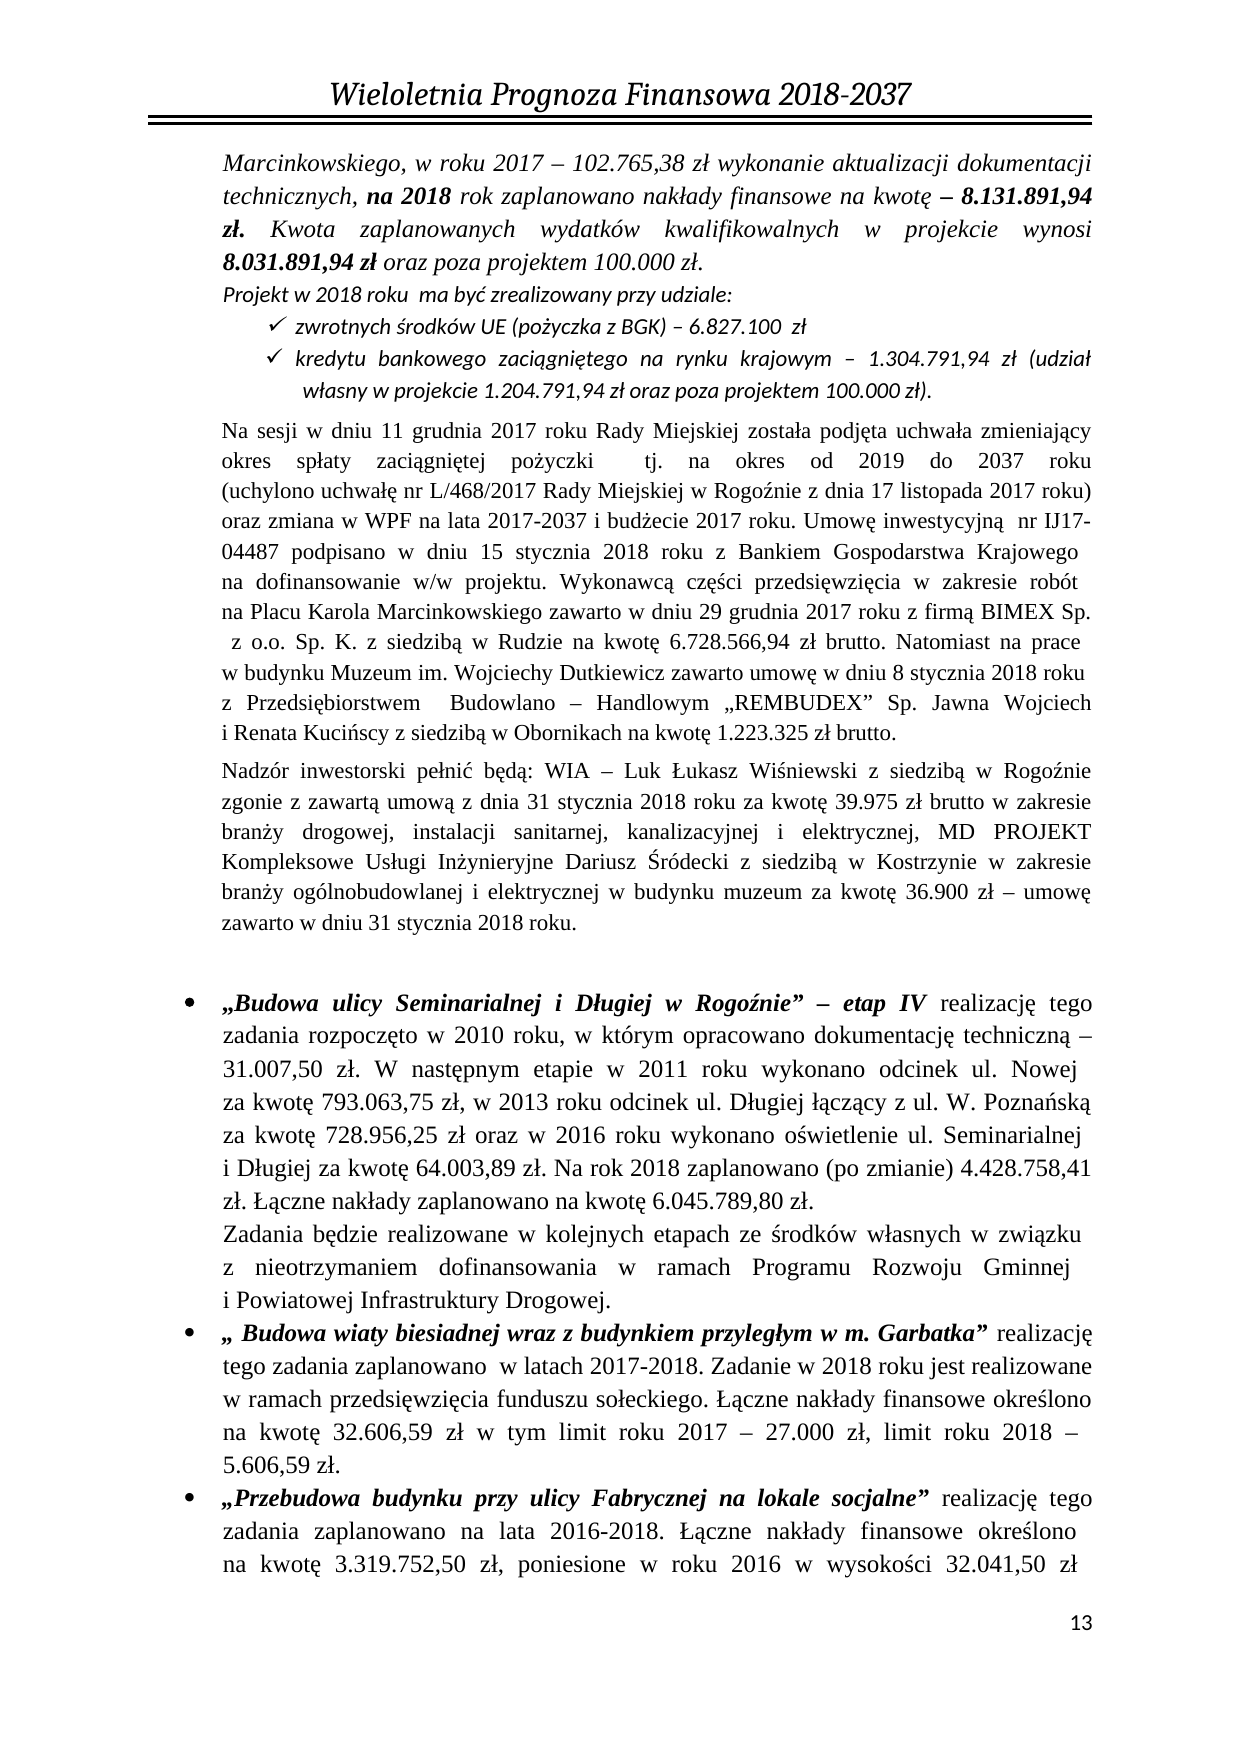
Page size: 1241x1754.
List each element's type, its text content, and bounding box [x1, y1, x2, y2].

list zwrotnych środków UE (pożyczka z BGK) – 6.827.100 zł [265, 312, 1092, 340]
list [185, 1483, 1092, 1578]
list „Budowa ulicy Seminarialnej i Długiej w Rogoźnie” – etap IV realizację tego zadania rozpoczęto w 2010 roku, w którym opracowano dokumentację techniczną – 31.007,50 zł. W następnym etapie w 2011 roku wykonano odcinek ul. Nowej za kwotę 793.063,75 zł, w 2013 roku odcinek ul. Długiej łączący z ul. W. Poznańską za kwotę 728.956,25 zł oraz w 2016 roku wykonano oświetlenie ul. Seminarialnej i Długiej za kwotę 64.003,89 zł. Na rok 2018 zaplanowano (po zmianie) 4.428.758,41 zł. Łączne nakłady zaplanowano na kwotę 6.045.789,80 zł. [185, 988, 1092, 1214]
text Nadzór inwestorski pełnić będą: WIA – Luk Łukasz Wiśniewski z siedzibą w Rogoźnie zgonie z zawartą umową z dnia 31 stycznia 2018 roku za kwotę 39.975 zł brutto w zakresie branży drogowej, instalacji sanitarnej, kanalizacyjnej i elektrycznej, MD PROJEKT Kompleksowe Usługi Inżynieryjne Dariusz Śródecki z siedzibą w Kostrzynie w zakresie branży ogólnobudowlanej i elektrycznej w budynku muzeum za kwotę 36.900 zł – umowę zawarto w dniu 31 stycznia 2018 roku. [221, 757, 1092, 935]
text Na sesji w dniu 11 grudnia 2017 roku Rady Miejskiej została podjęta uchwała zmieniający okres spłaty zaciągniętej pożyczki tj. na okres od 2019 do 2037 roku (uchylono uchwałę nr L/468/2017 Rady Miejskiej w Rogoźnie z dnia 17 listopada 2017 roku) oraz zmiana w WPF na lata 2017-2037 i budżecie 2017 roku. Umowę inwestycyjną nr IJ17-04487 podpisano w dniu 15 stycznia 2018 roku z Bankiem Gospodarstwa Krajowego na dofinansowanie w/w projektu. Wykonawcą części przedsięwzięcia w zakresie robót na Placu Karola Marcinkowskiego zawarto w dniu 29 grudnia 2017 roku z firmą BIMEX Sp. z o.o. Sp. K. z siedzibą w Rudzie na kwotę 6.728.566,94 zł brutto. Natomiast na prace w budynku Muzeum im. Wojciechy Dutkiewicz zawarto umowę w dniu 8 stycznia 2018 roku z Przedsiębiorstwem Budowlano – Handlowym „REMBUDEX” Sp. Jawna Wojciech i Renata Kucińscy z siedzibą w Obornikach na kwotę 1.223.325 zł brutto. [221, 417, 1092, 745]
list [223, 148, 1092, 276]
list Projekt w 2018 roku ma być zrealizowany przy udziale: [223, 280, 1092, 308]
list kredytu bankowego zaciągniętego na rynku krajowym – 1.304.791,94 zł (udział własny w projekcie 1.204.791,94 zł oraz poza projektem 100.000 zł). [265, 344, 1092, 404]
list „ Budowa wiaty biesiadnej wraz z budynkiem przyległym w m. Garbatka” realizację tego zadania zaplanowano w latach 2017-2018. Zadanie w 2018 roku jest realizowane w ramach przedsięwzięcia funduszu sołeckiego. Łączne nakłady finansowe określono na kwotę 32.606,59 zł w tym limit roku 2017 – 27.000 zł, limit roku 2018 – 5.606,59 zł. [185, 1318, 1092, 1479]
list Zadania będzie realizowane w kolejnych etapach ze środków własnych w związku z nieotrzymaniem dofinansowania w ramach Programu Rozwoju Gminnej i Powiatowej Infrastruktury Drogowej. [223, 1219, 1092, 1313]
